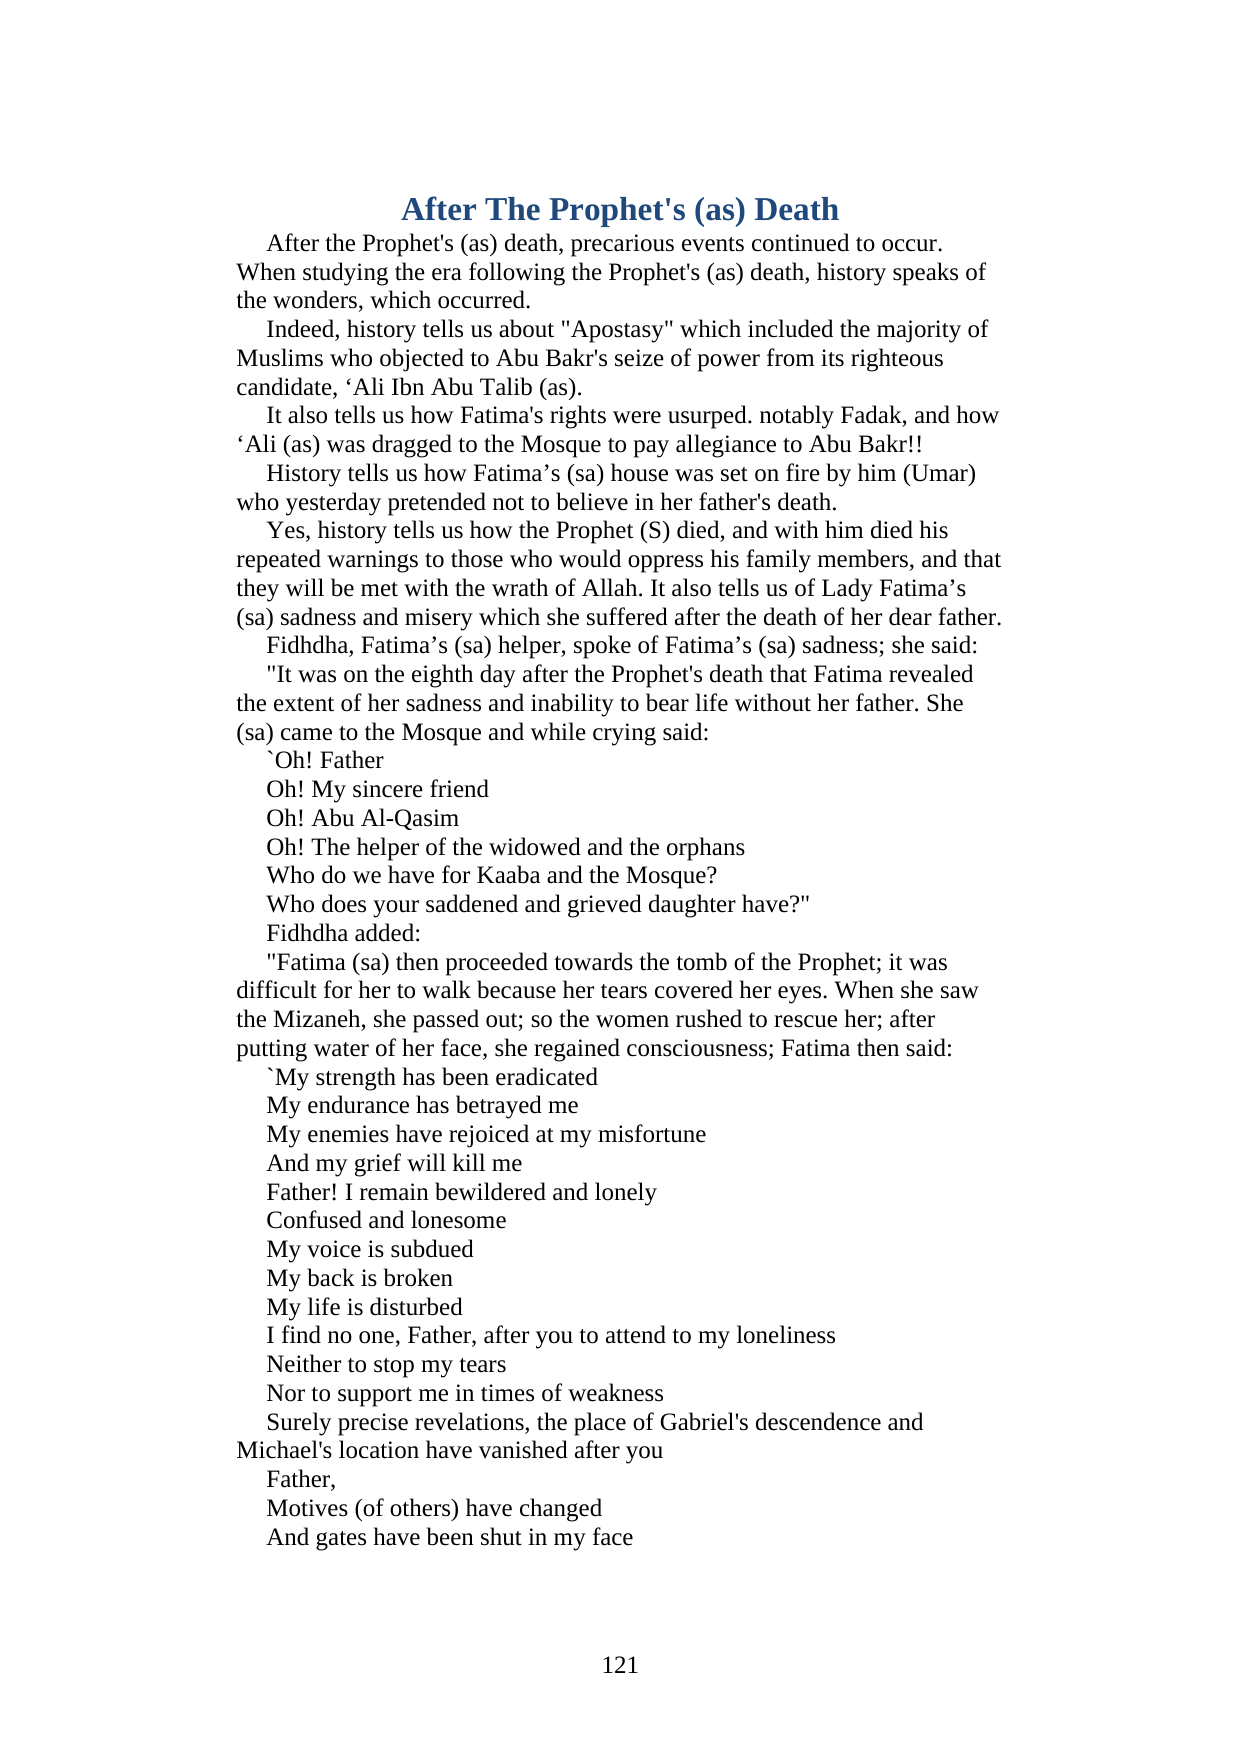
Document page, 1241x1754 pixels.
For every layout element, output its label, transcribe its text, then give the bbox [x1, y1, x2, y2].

text Oh! My sincere friend [236, 774, 1004, 803]
text Oh! The helper of the widowed and the orphans [236, 832, 1004, 861]
text Yes, history tells us how the Prophet (S) died, and with him died his repeated warnings to those who would oppress his family members, and that they will be met with the wrath of Allah. It also tells us of Lady Fatima’s (sa) sadness and misery which she suffered after the death of her dear father. [236, 516, 1004, 631]
text I find no one, Father, after you to attend to my loneliness [236, 1321, 1004, 1349]
text Fidhdha, Fatima’s (sa) helper, spoke of Fatima’s (sa) sadness; she said: [236, 631, 1004, 659]
text Fidhdha added: [236, 918, 1004, 947]
text It also tells us how Fatima's rights were usurped. notably Fadak, and how ‘Ali (as) was dragged to the Mosque to pay allegiance to Abu Bakr!! [236, 401, 1004, 458]
text Oh! Abu Al-Qasim [236, 803, 1004, 832]
text And gates have been shut in my face [236, 1522, 1004, 1551]
text My life is disturbed [236, 1292, 1004, 1321]
text "Fatima (sa) then proceeded towards the tomb of the Prophet; it was difficult for her to walk because her tears covered her eyes. When she saw the Mizaneh, she passed out; so the women rushed to rescue her; after putting water of her face, she regained consciousness; Fatima then said: [236, 947, 1004, 1062]
text Nor to support me in times of weakness [236, 1378, 1004, 1407]
text "It was on the eighth day after the Prophet's death that Fatima revealed the extent of her sadness and inability to bear life without her father. She (sa) came to the Mosque and while crying said: [236, 659, 1004, 746]
subtitle After The Prophet's (as) Death [236, 190, 1004, 228]
text Neither to stop my tears [236, 1349, 1004, 1378]
text My back is broken [236, 1263, 1004, 1292]
text My voice is subdued [236, 1234, 1004, 1263]
text After the Prophet's (as) death, precarious events continued to occur. When studying the era following the Prophet's (as) death, history speaks of the wonders, which occurred. [236, 228, 1004, 314]
text Who do we have for Kaaba and the Mosque? [236, 861, 1004, 889]
text `Oh! Father [236, 746, 1004, 774]
text Father, [236, 1464, 1004, 1493]
text `My strength has been eradicated [236, 1062, 1004, 1091]
text My endurance has betrayed me [236, 1091, 1004, 1119]
text Indeed, history tells us about "Apostasy" which included the majority of Muslims who objected to Abu Bakr's seize of power from its righteous candidate, ‘Ali Ibn Abu Talib (as). [236, 314, 1004, 401]
text History tells us how Fatima’s (sa) house was set on fire by him (Umar) who yesterday pretended not to believe in her father's death. [236, 458, 1004, 516]
text My enemies have rejoiced at my misfortune [236, 1119, 1004, 1148]
text Who does your saddened and grieved daughter have?" [236, 889, 1004, 918]
text And my grief will kill me [236, 1148, 1004, 1177]
text Confused and lonesome [236, 1206, 1004, 1234]
text Motives (of others) have changed [236, 1493, 1004, 1522]
text Surely precise revelations, the place of Gabriel's descendence and Michael's location have vanished after you [236, 1407, 1004, 1464]
text Father! I remain bewildered and lonely [236, 1177, 1004, 1206]
